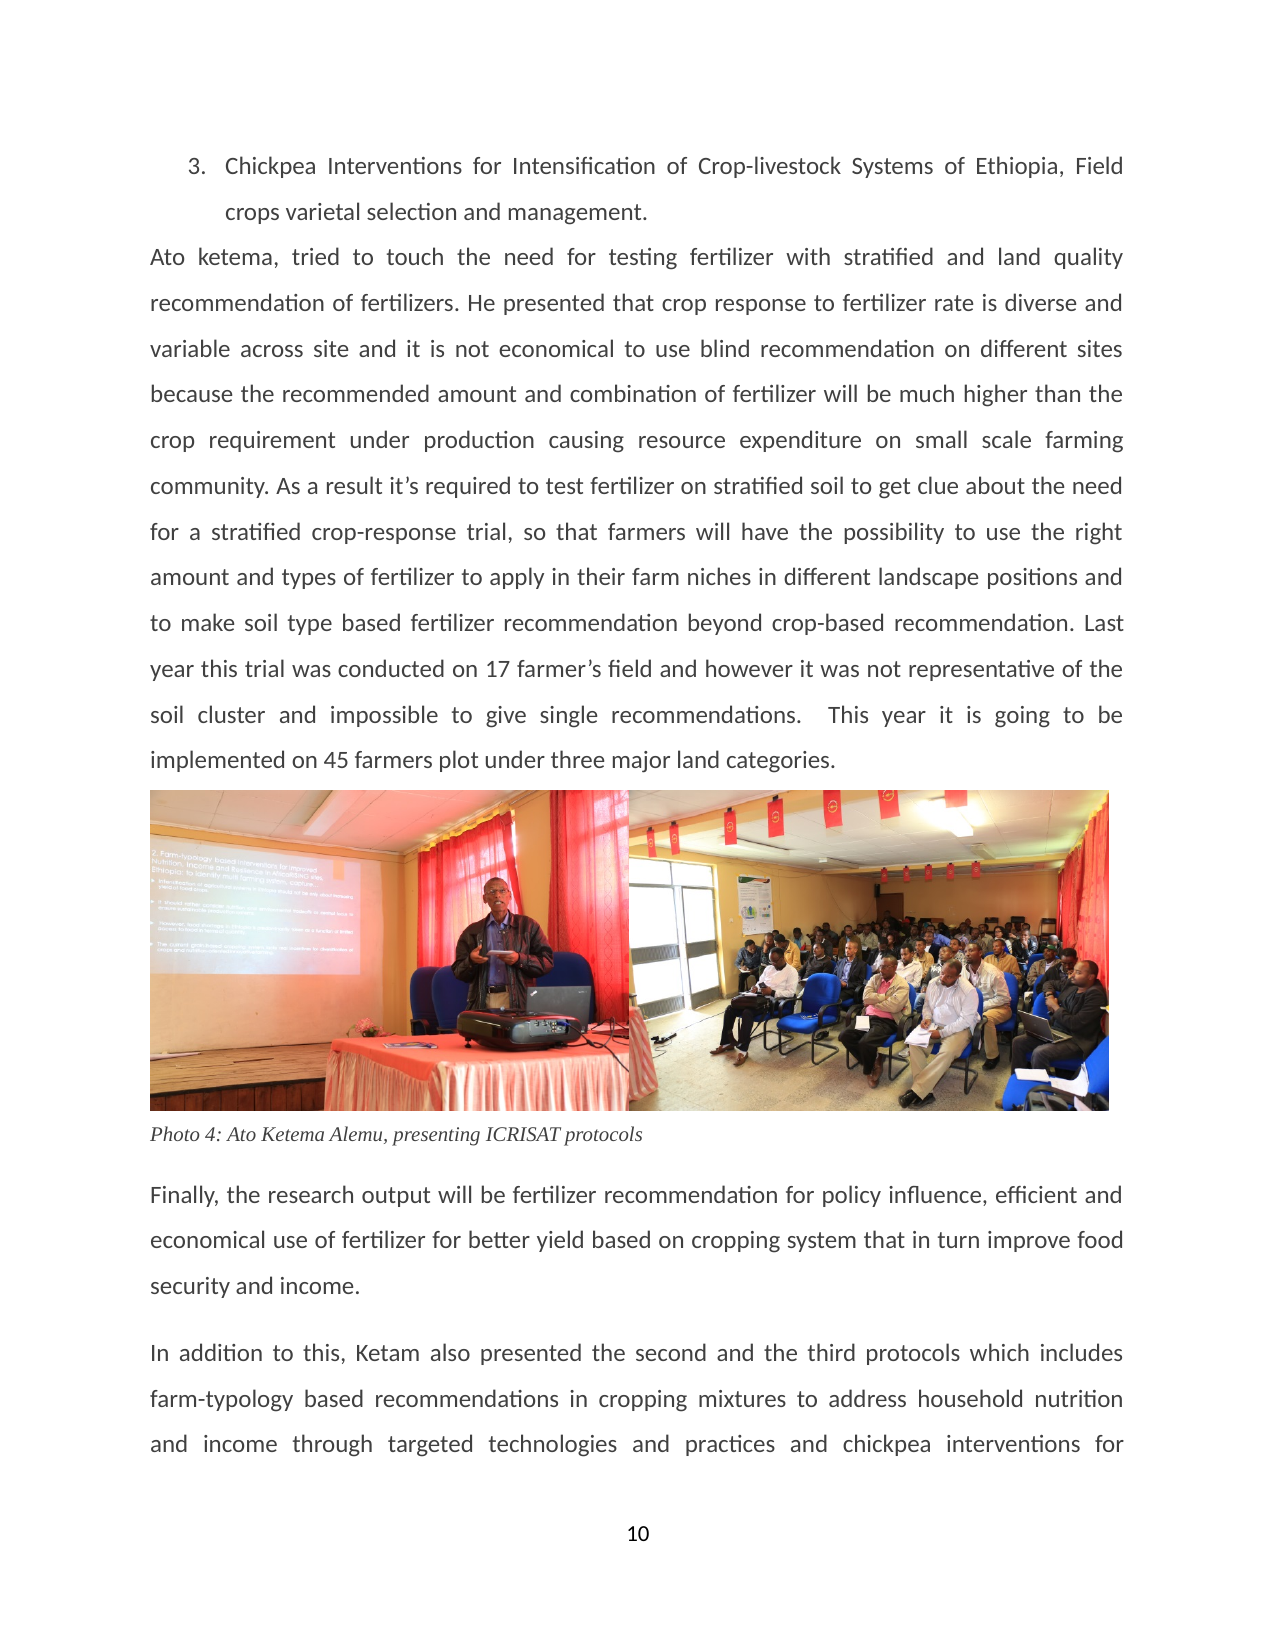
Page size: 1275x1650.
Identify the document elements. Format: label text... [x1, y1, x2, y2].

text Finally, the research output will be fertilizer recommendation for policy influence, efficient and economical use of fertilizer for better yield based on cropping system that in turn improve food security and income. [150, 1179, 1125, 1301]
text Ato ketema, tried to touch the need for testing fertilizer with stratified and land quality recommendation of fertilizers. He presented that crop response to fertilizer rate is diverse and variable across site and it is not economical to use blind recommendation on different sites because the recommended amount and combination of fertilizer will be much higher than the crop requirement under production causing resource expenditure on small scale farming community. As a result it’s required to test fertilizer on stratified soil to get clue about the need for a stratified crop-response trial, so that farmers will have the possibility to use the right amount and types of fertilizer to apply in their farm niches in different landscape positions and to make soil type based fertilizer recommendation beyond crop-based recommendation. Last year this trial was conducted on 17 farmer’s field and however it was not representative of the soil cluster and impossible to give single recommendations. This year it is going to be implemented on 45 farmers plot under three major land categories. [150, 241, 1125, 775]
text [150, 1337, 1125, 1459]
picture [150, 790, 1109, 1111]
list Chickpea Interventions for Intensification of Crop-livestock Systems of Ethiopia, Field crops varietal selection and management. [187, 150, 1125, 226]
